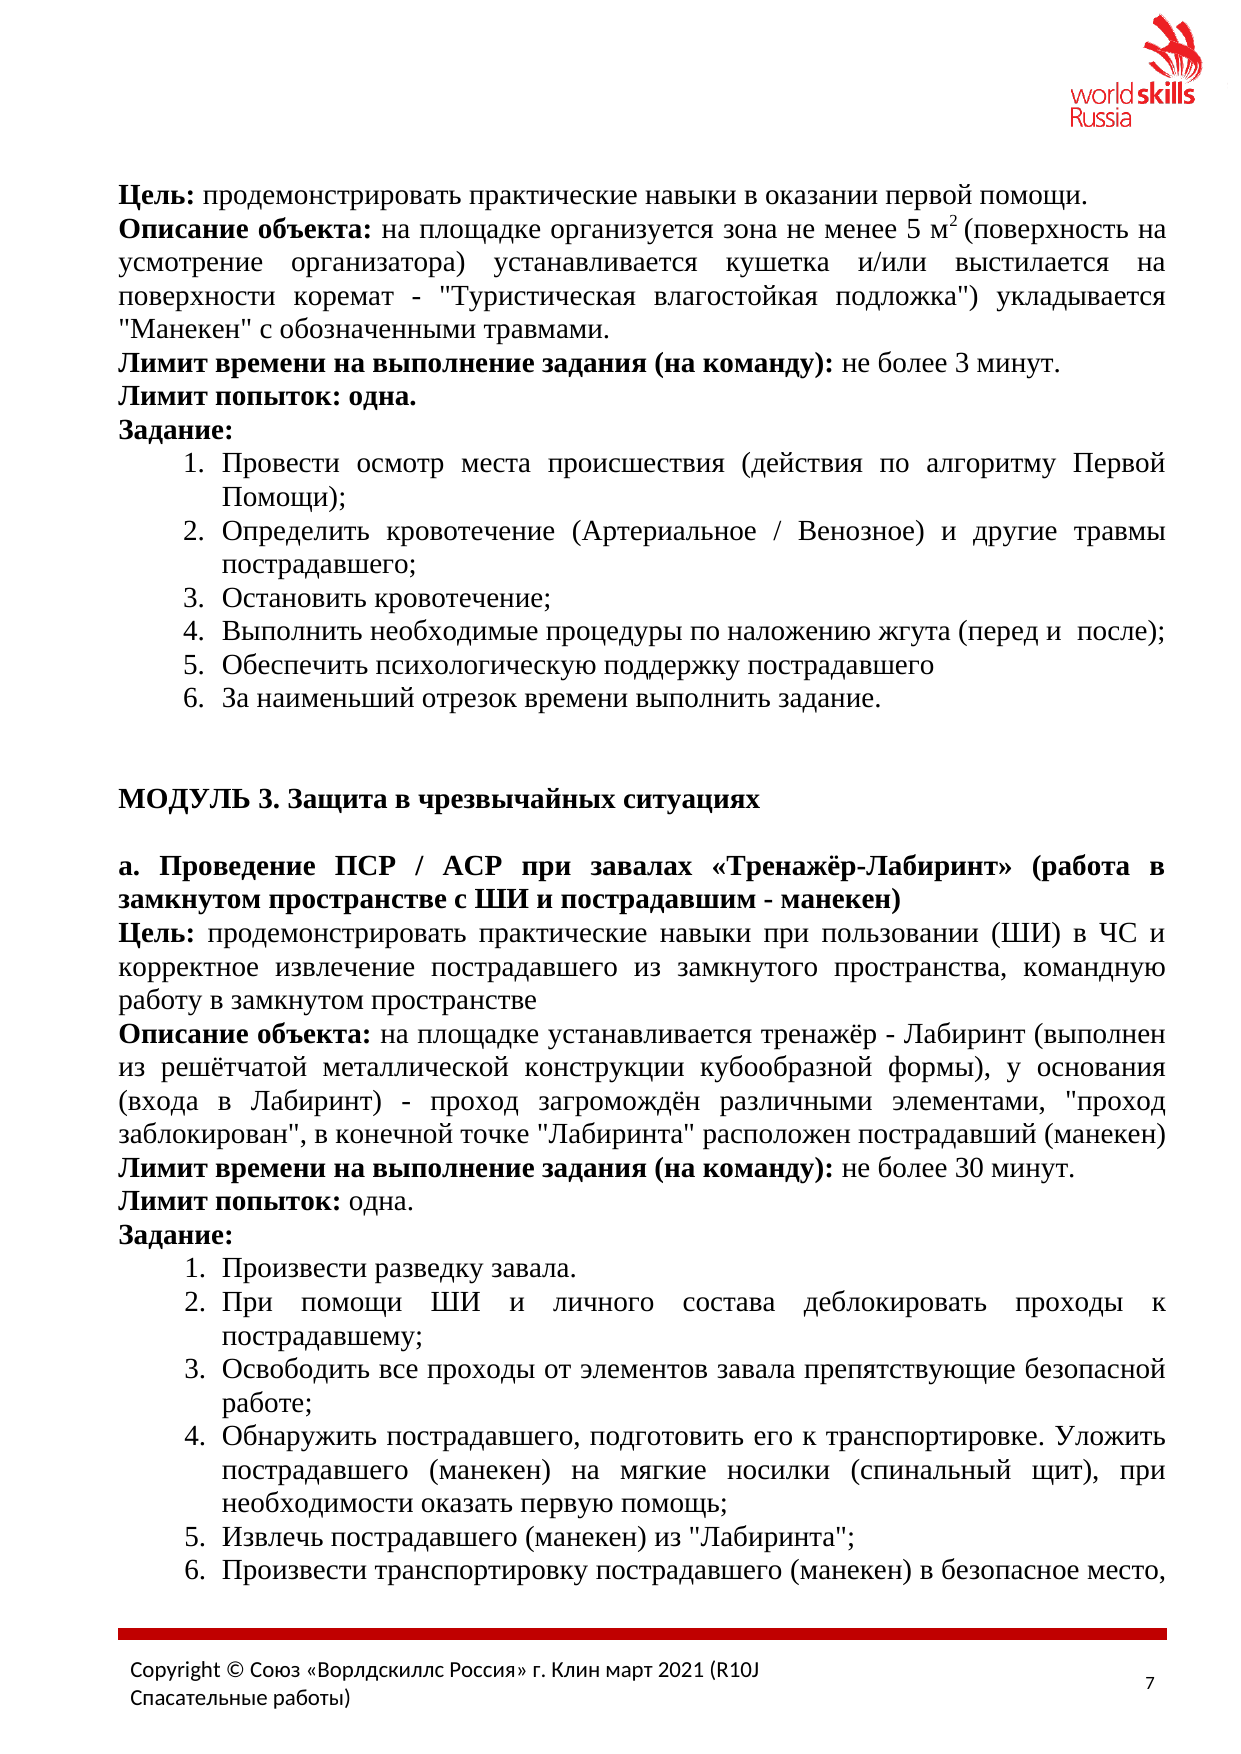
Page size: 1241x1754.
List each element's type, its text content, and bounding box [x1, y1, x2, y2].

text Лимит попыток: одна. [118, 1183, 1167, 1217]
text Лимит времени на выполнение задания (на команду): не более 30 минут. [118, 1150, 1167, 1183]
list Определить кровотечение (Артериальное / Венозное) и другие травмы пострадавшего; [183, 513, 1167, 580]
text Описание объекта: на площадке организуется зона не менее 5 м2 (поверхность на усмотрение организатора) устанавливается кушетка и/или выстилается на поверхности коремат - "Туристическая влагостойкая подложка") укладывается "Манекен" с обозначенными травмами. [118, 211, 1167, 345]
text Описание объекта: на площадке устанавливается тренажёр - Лабиринт (выполнен из решётчатой металлической конструкции кубообразной формы), у основания (входа в Лабиринт) - проход загромождён различными элементами, "проход заблокирован", в конечной точке "Лабиринта" расположен пострадавший (манекен) [118, 1016, 1167, 1150]
text Лимит попыток: одна. [118, 378, 1167, 412]
list Обеспечить психологическую поддержку пострадавшего [183, 647, 1167, 680]
list a. Проведение ПСР / АСР при завалах «Тренажёр-Лабиринт» (работа в замкнутом пространстве с ШИ и пострадавшим - манекен) [118, 848, 1167, 915]
list При помощи ШИ и личного состава деблокировать проходы к пострадавшему; [184, 1284, 1167, 1351]
text Лимит времени на выполнение задания (на команду): не более 3 минут. [118, 345, 1167, 378]
list Обнаружить пострадавшего, подготовить его к транспортировке. Уложить пострадавшего (манекен) на мягкие носилки (спинальный щит), при необходимости оказать первую помощь; [184, 1418, 1167, 1519]
text Цель: продемонстрировать практические навыки при пользовании (ШИ) в ЧС и корректное извлечение пострадавшего из замкнутого пространства, командную работу в замкнутом пространстве [118, 915, 1167, 1016]
text Задание: [118, 1217, 1167, 1251]
list Извлечь пострадавшего (манекен) из "Лабиринта"; [184, 1519, 1167, 1552]
text МОДУЛЬ 3. Защита в чрезвычайных ситуациях [118, 781, 1167, 814]
text Задание: [118, 412, 1167, 446]
list За наименьший отрезок времени выполнить задание. [183, 680, 1167, 714]
list Остановить кровотечение; [183, 580, 1167, 613]
list Выполнить необходимые процедуры по наложению жгута (перед и после); [183, 613, 1167, 647]
text Цель: продемонстрировать практические навыки в оказании первой помощи. [118, 177, 1167, 211]
picture [1071, 13, 1228, 127]
list Произвести разведку завала. [184, 1251, 1167, 1284]
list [184, 1552, 1167, 1586]
list Провести осмотр места происшествия (действия по алгоритму Первой Помощи); [183, 446, 1167, 513]
list Освободить все проходы от элементов завала препятствующие безопасной работе; [184, 1351, 1167, 1418]
